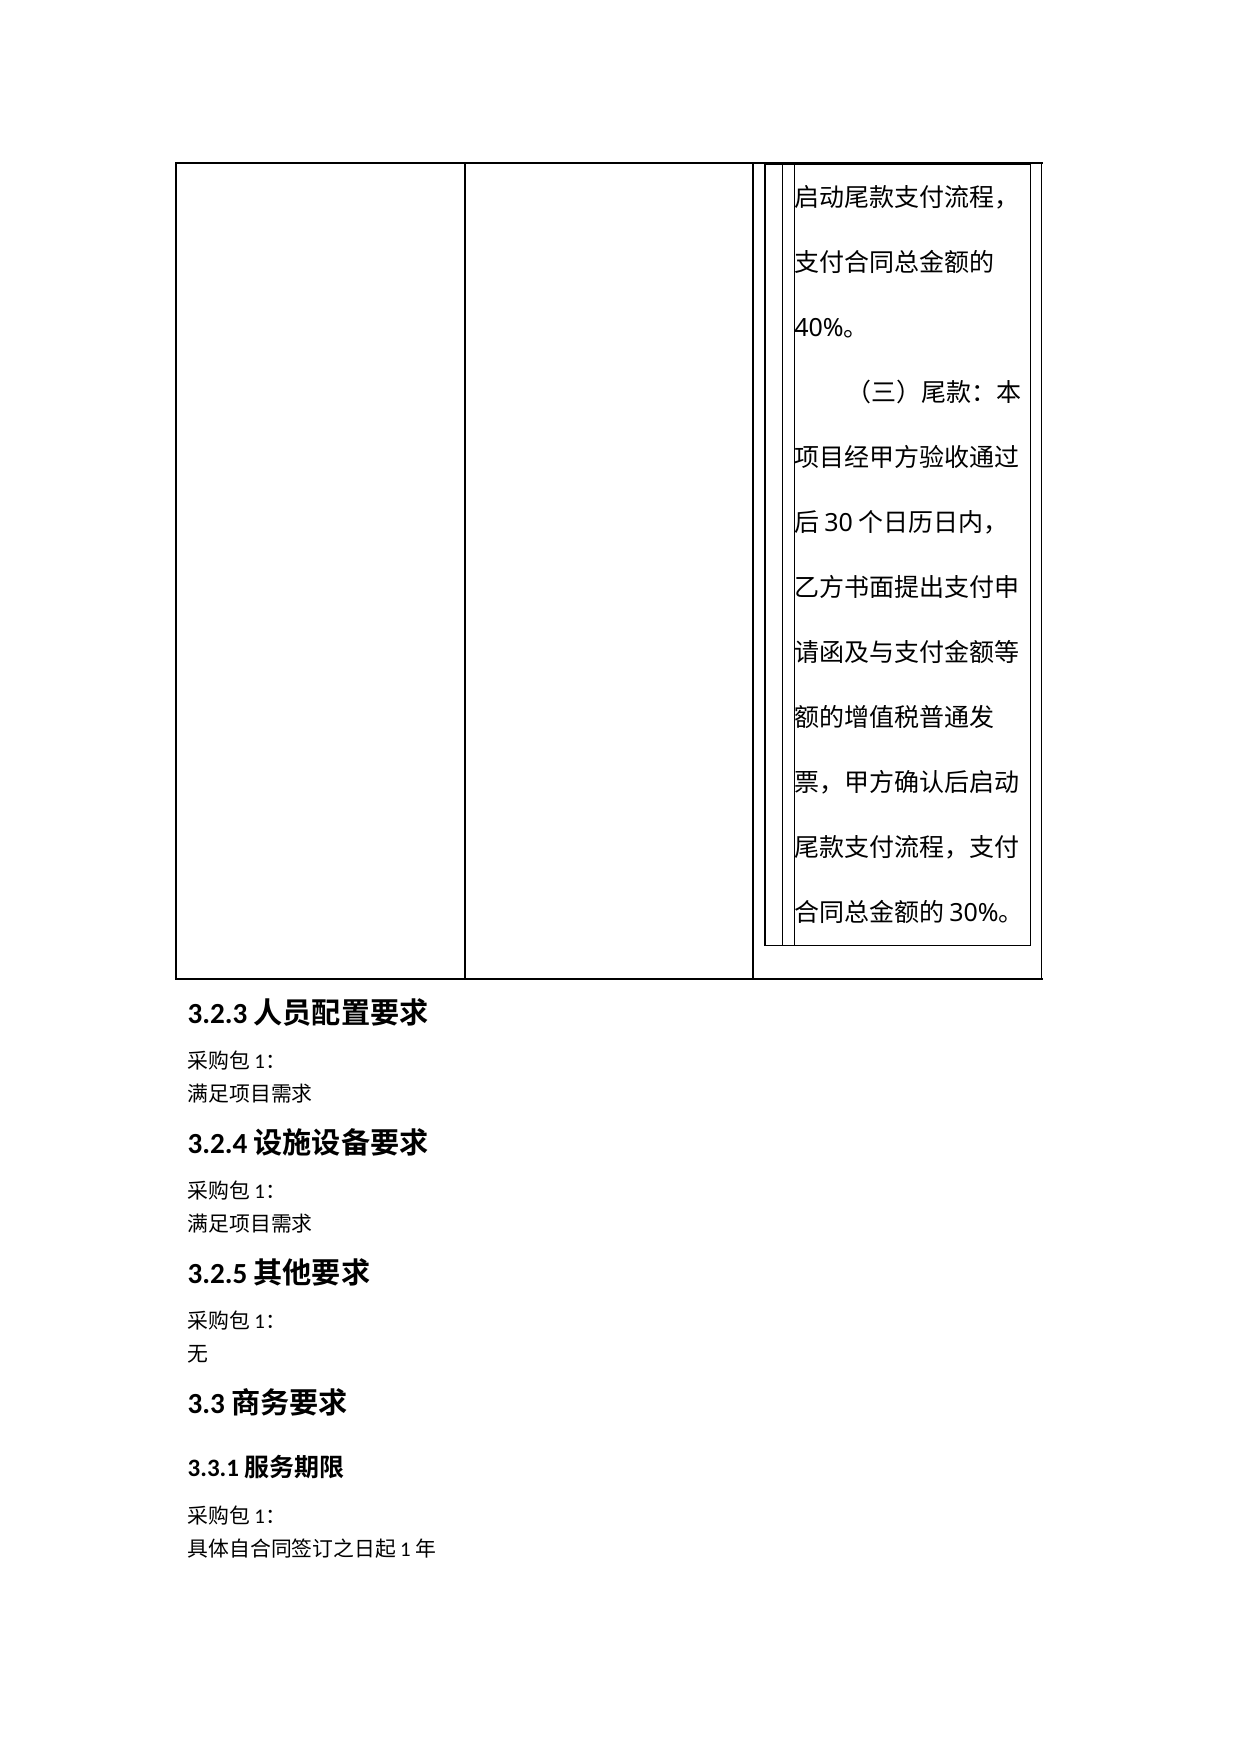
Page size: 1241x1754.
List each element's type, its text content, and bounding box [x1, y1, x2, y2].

text 3.2.3人员配置要求 [187, 980, 1053, 1045]
table_cell [177, 164, 464, 978]
text 3.3商务要求 [187, 1370, 1053, 1435]
text 无 [187, 1337, 1053, 1370]
text 采购包1： [187, 1305, 1053, 1337]
table_cell [754, 164, 1041, 978]
table_cell 1 [466, 164, 752, 978]
text 采购包1： [187, 1175, 1053, 1207]
text 采购包1： [187, 1500, 1053, 1532]
text 满足项目需求 [187, 1077, 1053, 1110]
text 3.2.4设施设备要求 [187, 1110, 1053, 1175]
text 具体自合同签订之日起1年 [187, 1532, 1053, 1565]
text 3.3.1服务期限 [187, 1435, 1053, 1500]
text 3.2.5其他要求 [187, 1240, 1053, 1305]
text 满足项目需求 [187, 1207, 1053, 1240]
text 采购包1： [187, 1045, 1053, 1077]
